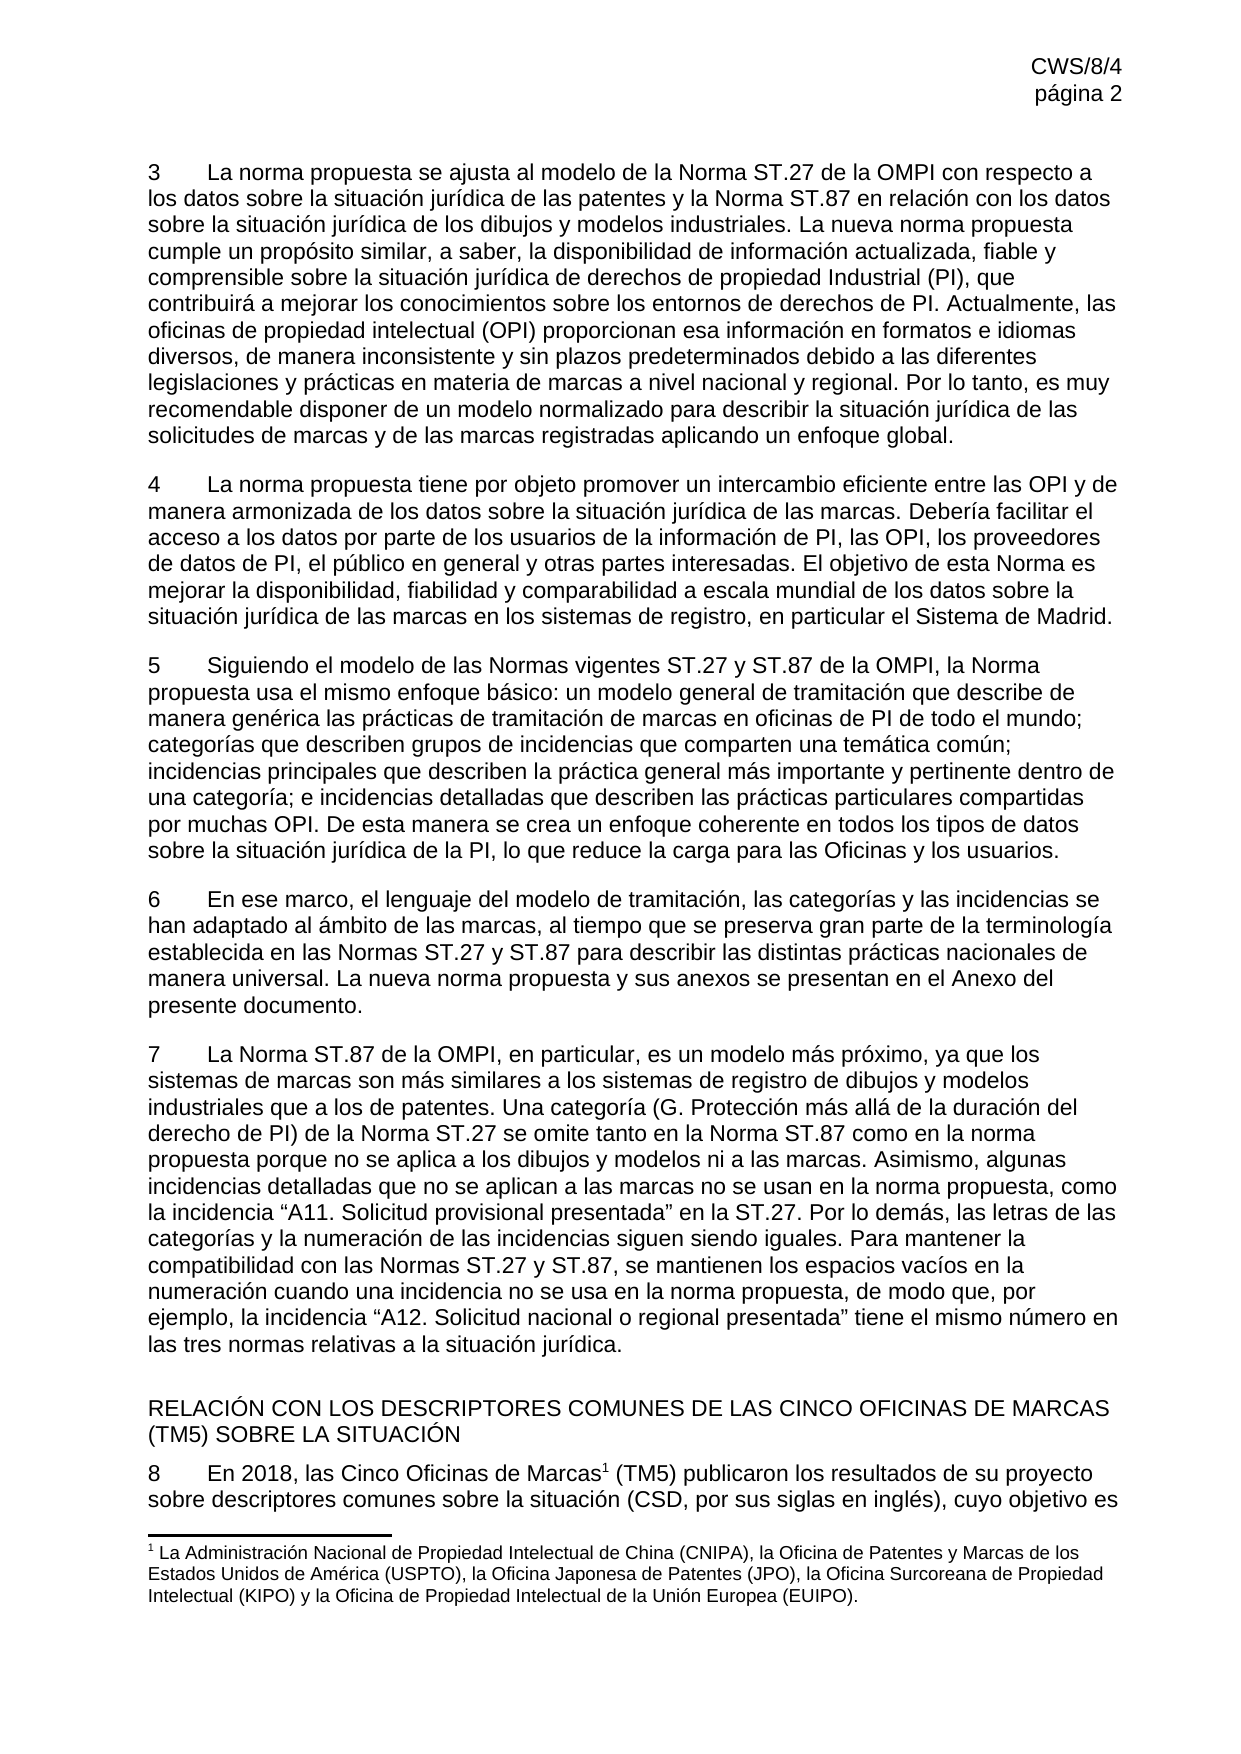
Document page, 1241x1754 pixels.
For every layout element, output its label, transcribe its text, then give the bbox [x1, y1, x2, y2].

list La norma propuesta se ajusta al modelo de la Norma ST.27 de la OMPI con respecto a los datos sobre la situación jurídica de las patentes y la Norma ST.87 en relación con los datos sobre la situación jurídica de los dibujos y modelos industriales. La nueva norma propuesta cumple un propósito similar, a saber, la disponibilidad de información actualizada, fiable y comprensible sobre la situación jurídica de derechos de propiedad Industrial (PI), que contribuirá a mejorar los conocimientos sobre los entornos de derechos de PI. Actualmente, las oficinas de propiedad intelectual (OPI) proporcionan esa información en formatos e idiomas diversos, de manera inconsistente y sin plazos predeterminados debido a las diferentes legislaciones y prácticas en materia de marcas a nivel nacional y regional. Por lo tanto, es muy recomendable disponer de un modelo normalizado para describir la situación jurídica de las solicitudes de marcas y de las marcas registradas aplicando un enfoque global. [148, 158, 1122, 448]
list Siguiendo el modelo de las Normas vigentes ST.27 y ST.87 de la OMPI, la Norma propuesta usa el mismo enfoque básico: un modelo general de tramitación que describe de manera genérica las prácticas de tramitación de marcas en oficinas de PI de todo el mundo; categorías que describen grupos de incidencias que comparten una temática común; incidencias principales que describen la práctica general más importante y pertinente dentro de una categoría; e incidencias detalladas que describen las prácticas particulares compartidas por muchas OPI. De esta manera se crea un enfoque coherente en todos los tipos de datos sobre la situación jurídica de la PI, lo que reduce la carga para las Oficinas y los usuarios. [148, 652, 1122, 863]
list La Norma ST.87 de la OMPI, en particular, es un modelo más próximo, ya que los sistemas de marcas son más similares a los sistemas de registro de dibujos y modelos industriales que a los de patentes. Una categoría (G. Protección más allá de la duración del derecho de PI) de la Norma ST.27 se omite tanto en la Norma ST.87 como en la norma propuesta porque no se aplica a los dibujos y modelos ni a las marcas. Asimismo, algunas incidencias detalladas que no se aplican a las marcas no se usan en la norma propuesta, como la incidencia “A11. Solicitud provisional presentada” en la ST.27. Por lo demás, las letras de las categorías y la numeración de las incidencias siguen siendo iguales. Para mantener la compatibilidad con las Normas ST.27 y ST.87, se mantienen los espacios vacíos en la numeración cuando una incidencia no se usa en la norma propuesta, de modo que, por ejemplo, la incidencia “A12. Solicitud nacional o regional presentada” tiene el mismo número en las tres normas relativas a la situación jurídica. [148, 1041, 1122, 1357]
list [148, 1460, 1122, 1512]
list En ese marco, el lenguaje del modelo de tramitación, las categorías y las incidencias se han adaptado al ámbito de las marcas, al tiempo que se preserva gran parte de la terminología establecida en las Normas ST.27 y ST.87 para describir las distintas prácticas nacionales de manera universal. La nueva norma propuesta y sus anexos se presentan en el Anexo del presente documento. [148, 886, 1122, 1018]
list La norma propuesta tiene por objeto promover un intercambio eficiente entre las OPI y de manera armonizada de los datos sobre la situación jurídica de las marcas. Debería facilitar el acceso a los datos por parte de los usuarios de la información de PI, las OPI, los proveedores de datos de PI, el público en general y otras partes interesadas. El objetivo de esta Norma es mejorar la disponibilidad, fiabilidad y comparabilidad a escala mundial de los datos sobre la situación jurídica de las marcas en los sistemas de registro, en particular el Sistema de Madrid. [148, 471, 1122, 629]
subtitle RELACIÓN CON LOS DESCRIPTORES COMUNES DE LAS CINCO OFICINAS DE MARCAS (TM5) SOBRE LA SITUACIÓN [148, 1394, 1122, 1447]
